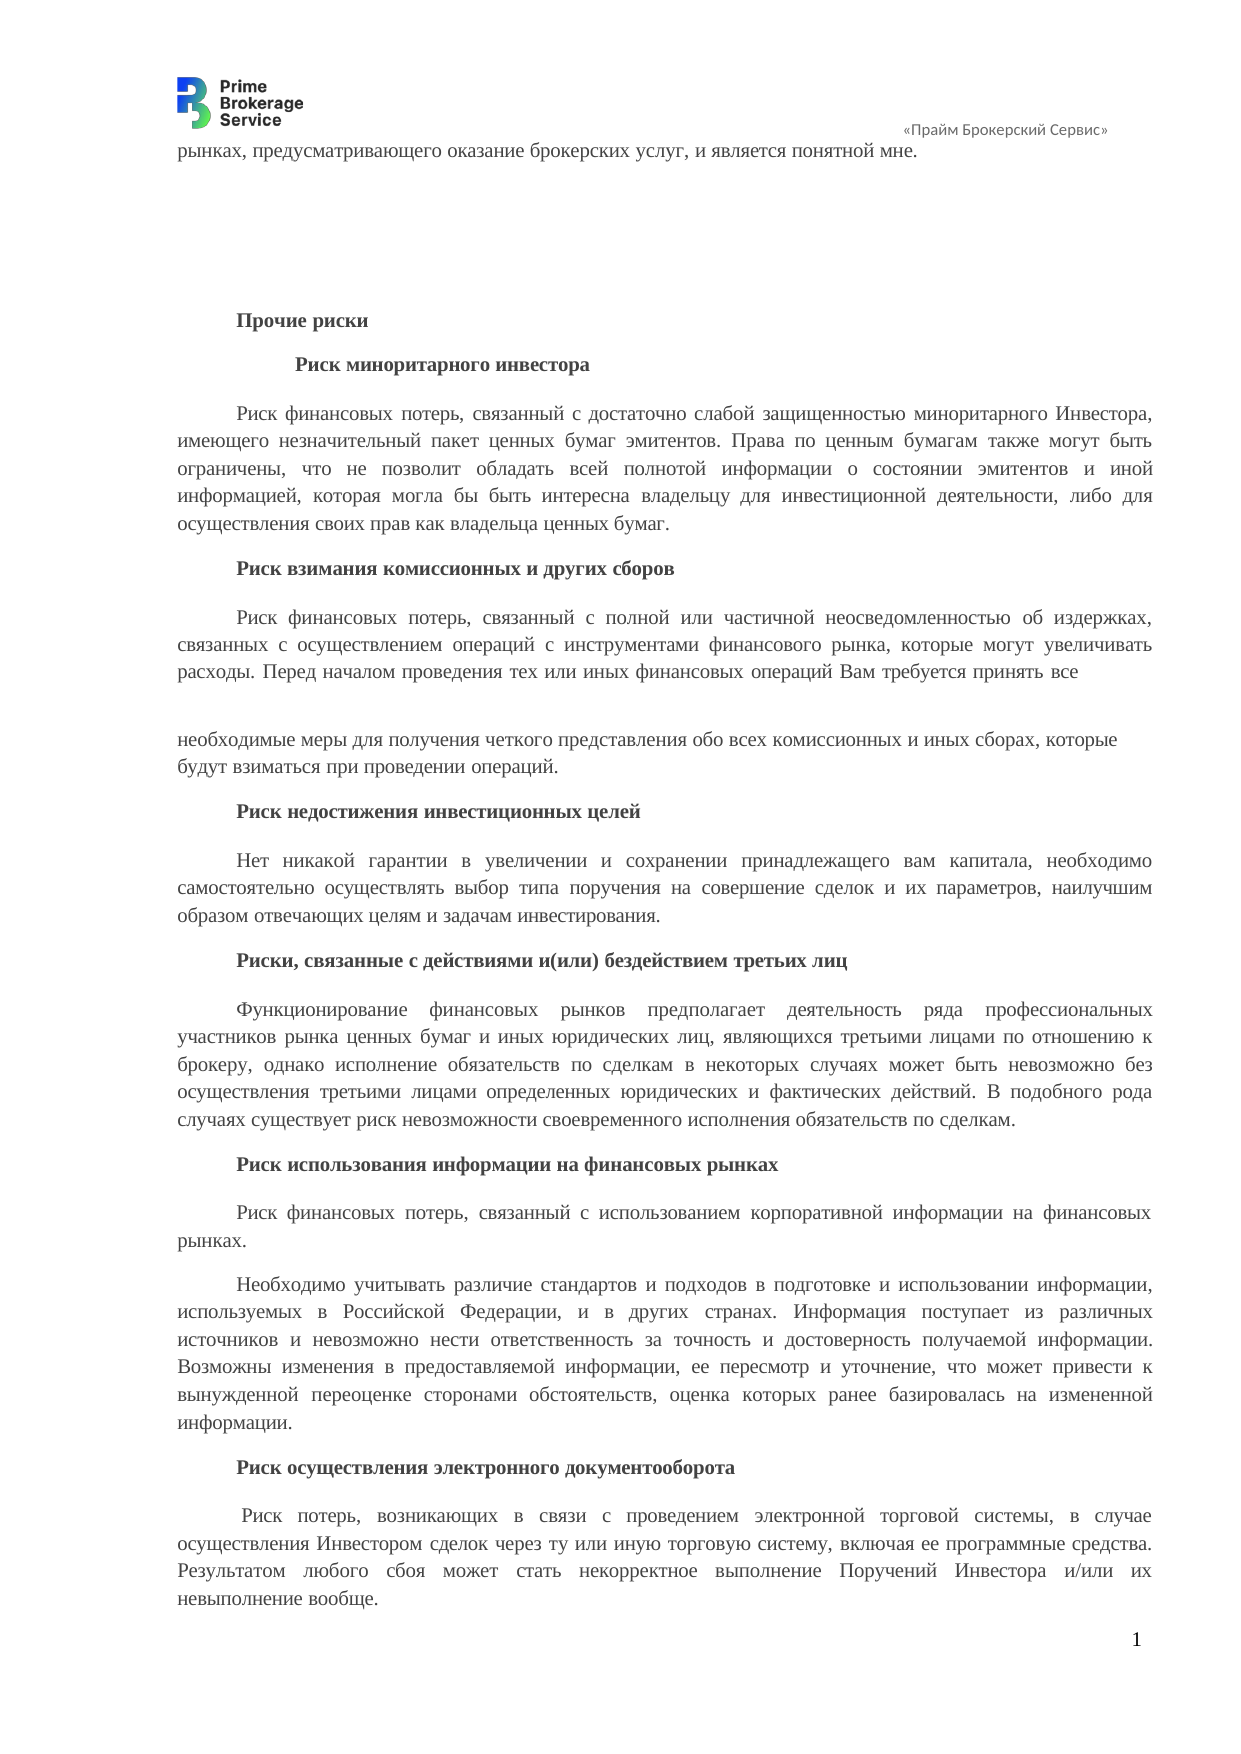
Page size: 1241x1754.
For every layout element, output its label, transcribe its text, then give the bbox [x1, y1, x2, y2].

text Риск миноритарного инвестора [236, 352, 1165, 376]
subtitle Прочие риски [236, 308, 1165, 332]
text Необходимо учитывать различие стандартов и подходов в подготовке и использовании информации, используемых в Российской Федерации, и в других странах. Информация поступает из различных источников и невозможно нести ответственность за точность и достоверность получаемой информации. Возможны изменения в предоставляемой информации, ее пересмотр и уточнение, что может привести к вынужденной переоценке сторонами обстоятельств, оценка которых ранее базировалась на измененной информации. [177, 1272, 1153, 1434]
subtitle Риск осуществления электронного документооборота [236, 1454, 1165, 1479]
subtitle Риск недостижения инвестиционных целей [236, 799, 1165, 823]
text Риск потерь, возникающих в связи с проведением электронной торговой системы, в случае осуществления Инвестором сделок через ту или иную торговую систему, включая ее программные средства. Результатом любого сбоя может стать некорректное выполнение Поручений Инвестора и/или их невыполнение вообще. [177, 1503, 1153, 1609]
text Риск финансовых потерь, связанный с достаточно слабой защищенностью миноритарного Инвестора, имеющего незначительный пакет ценных бумаг эмитентов. Права по ценным бумагам также могут быть ограничены, что не позволит обладать всей полнотой информации о состоянии эмитентов и иной информацией, которая могла бы быть интересна владельцу для инвестиционной деятельности, либо для осуществления своих прав как владельца ценных бумаг. [177, 401, 1153, 535]
subtitle Риск взимания комиссионных и других сборов [236, 556, 1165, 580]
text Риск финансовых потерь, связанный с полной или частичной неосведомленностью об издержках, связанных с осуществлением операций с инструментами финансового рынка, которые могут увеличивать расходы. Перед началом проведения тех или иных финансовых операций Вам требуется принять все [177, 605, 1153, 683]
text Функционирование финансовых рынков предполагает деятельность ряда профессиональных участников рынка ценных бумаг и иных юридических лиц, являющихся третьими лицами по отношению к брокеру, однако исполнение обязательств по сделкам в некоторых случаях может быть невозможно без осуществления третьими лицами определенных юридических и фактических действий. В подобного рода случаях существует риск невозможности своевременного исполнения обязательств по сделкам. [177, 997, 1153, 1131]
text Риск финансовых потерь, связанный с использованием корпоративной информации на финансовых рынках. [177, 1200, 1152, 1252]
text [177, 137, 1140, 162]
picture [177, 77, 304, 129]
subtitle Риски, связанные с действиями и(или) бездействием третьих лиц [236, 948, 1165, 972]
text Нет никакой гарантии в увеличении и сохранении принадлежащего вам капитала, необходимо самостоятельно осуществлять выбор типа поручения на совершение сделок и их параметров, наилучшим образом отвечающих целям и задачам инвестирования. [177, 848, 1153, 927]
subtitle Риск использования информации на финансовых рынках [236, 1152, 1165, 1176]
text необходимые меры для получения четкого представления обо всех комиссионных и иных сборах, которые будут взиматься при проведении операций. [177, 727, 1152, 778]
